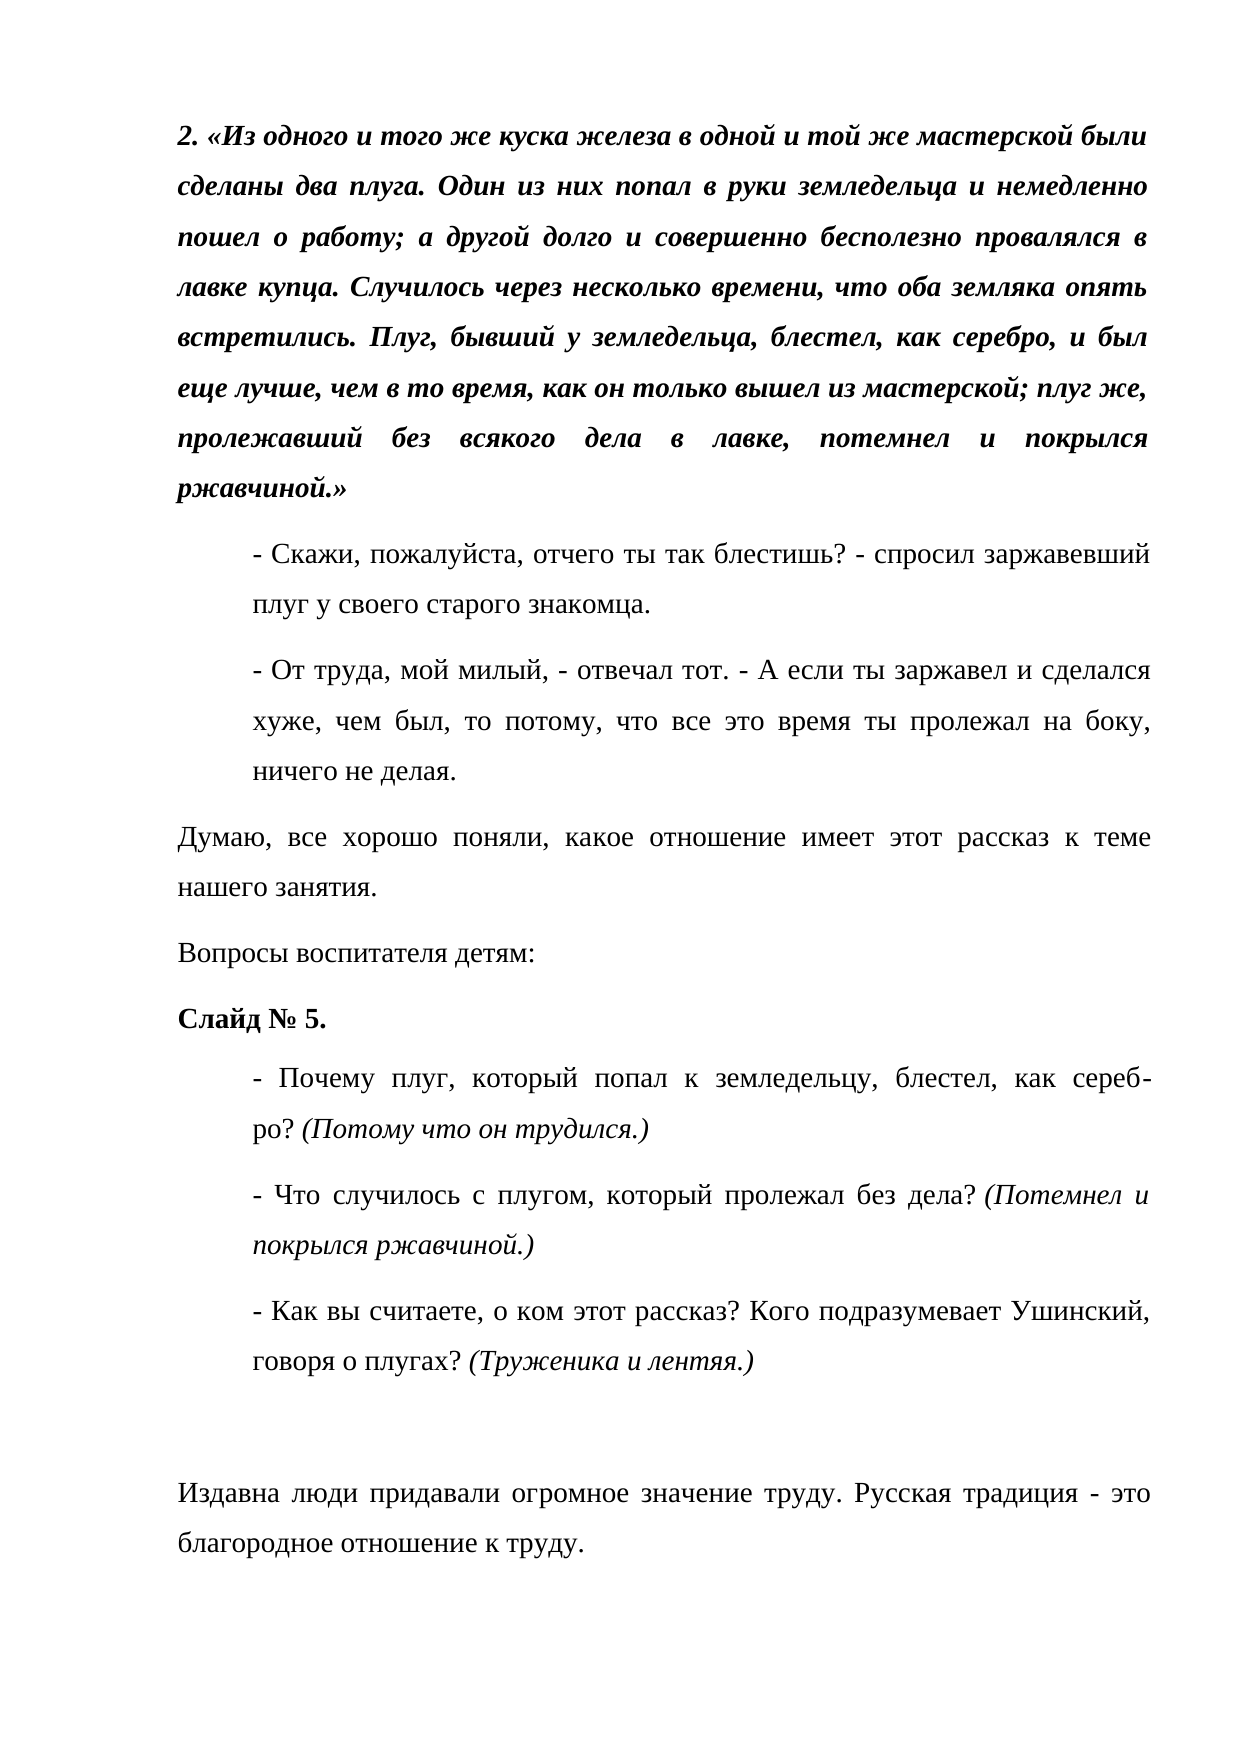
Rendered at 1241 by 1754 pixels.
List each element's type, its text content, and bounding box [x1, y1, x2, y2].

text - Скажи, пожалуйста, отчего ты так блестишь? - спросил заржавевший плуг у своего старого знакомца. [252, 536, 1152, 620]
text Вопросы воспитателя детям: [177, 935, 1152, 969]
text - Почему плуг, который попал к земледельцу, блестел, как серебро? (Потому что он трудился.) [252, 1061, 1152, 1144]
text Издавна люди придавали огромное значение труду. Русская традиция - это благородное отношение к труду. [177, 1475, 1152, 1559]
text - Как вы считаете, о ком этот рассказ? Кого подразумевает Ушинский, говоря о плугах? (Труженика и лентяя.) [252, 1293, 1152, 1377]
text Думаю, все хорошо поняли, какое отношение имеет этот рассказ к теме нашего занятия. [177, 819, 1152, 903]
text Слайд № 5. [177, 1001, 1152, 1035]
text - Что случилось с плугом, который пролежал без дела? (Потемнел и покрылся ржавчиной.) [252, 1177, 1152, 1261]
text 2. «Из одного и того же куска железа в одной и той же мастерской были сделаны два плуга. Один из них попал в руки земледельца и немедленно пошел о работу; а другой долго и совершенно бесполезно провалялся в лавке купца. Случилось через несколько времени, что оба земляка опять встретились. Плуг, бывший у земледельца, блестел, как серебро, и был еще лучше, чем в то время, как он только вышел из мастерской; плуг же, пролежавший без всякого дела в лавке, потемнел и покрылся ржавчиной.» [177, 118, 1152, 504]
text - От труда, мой милый, - отвечал тот. - А если ты заржавел и сделался хуже, чем был, то потому, что все это время ты пролежал на боку, ничего не делая. [252, 652, 1152, 787]
